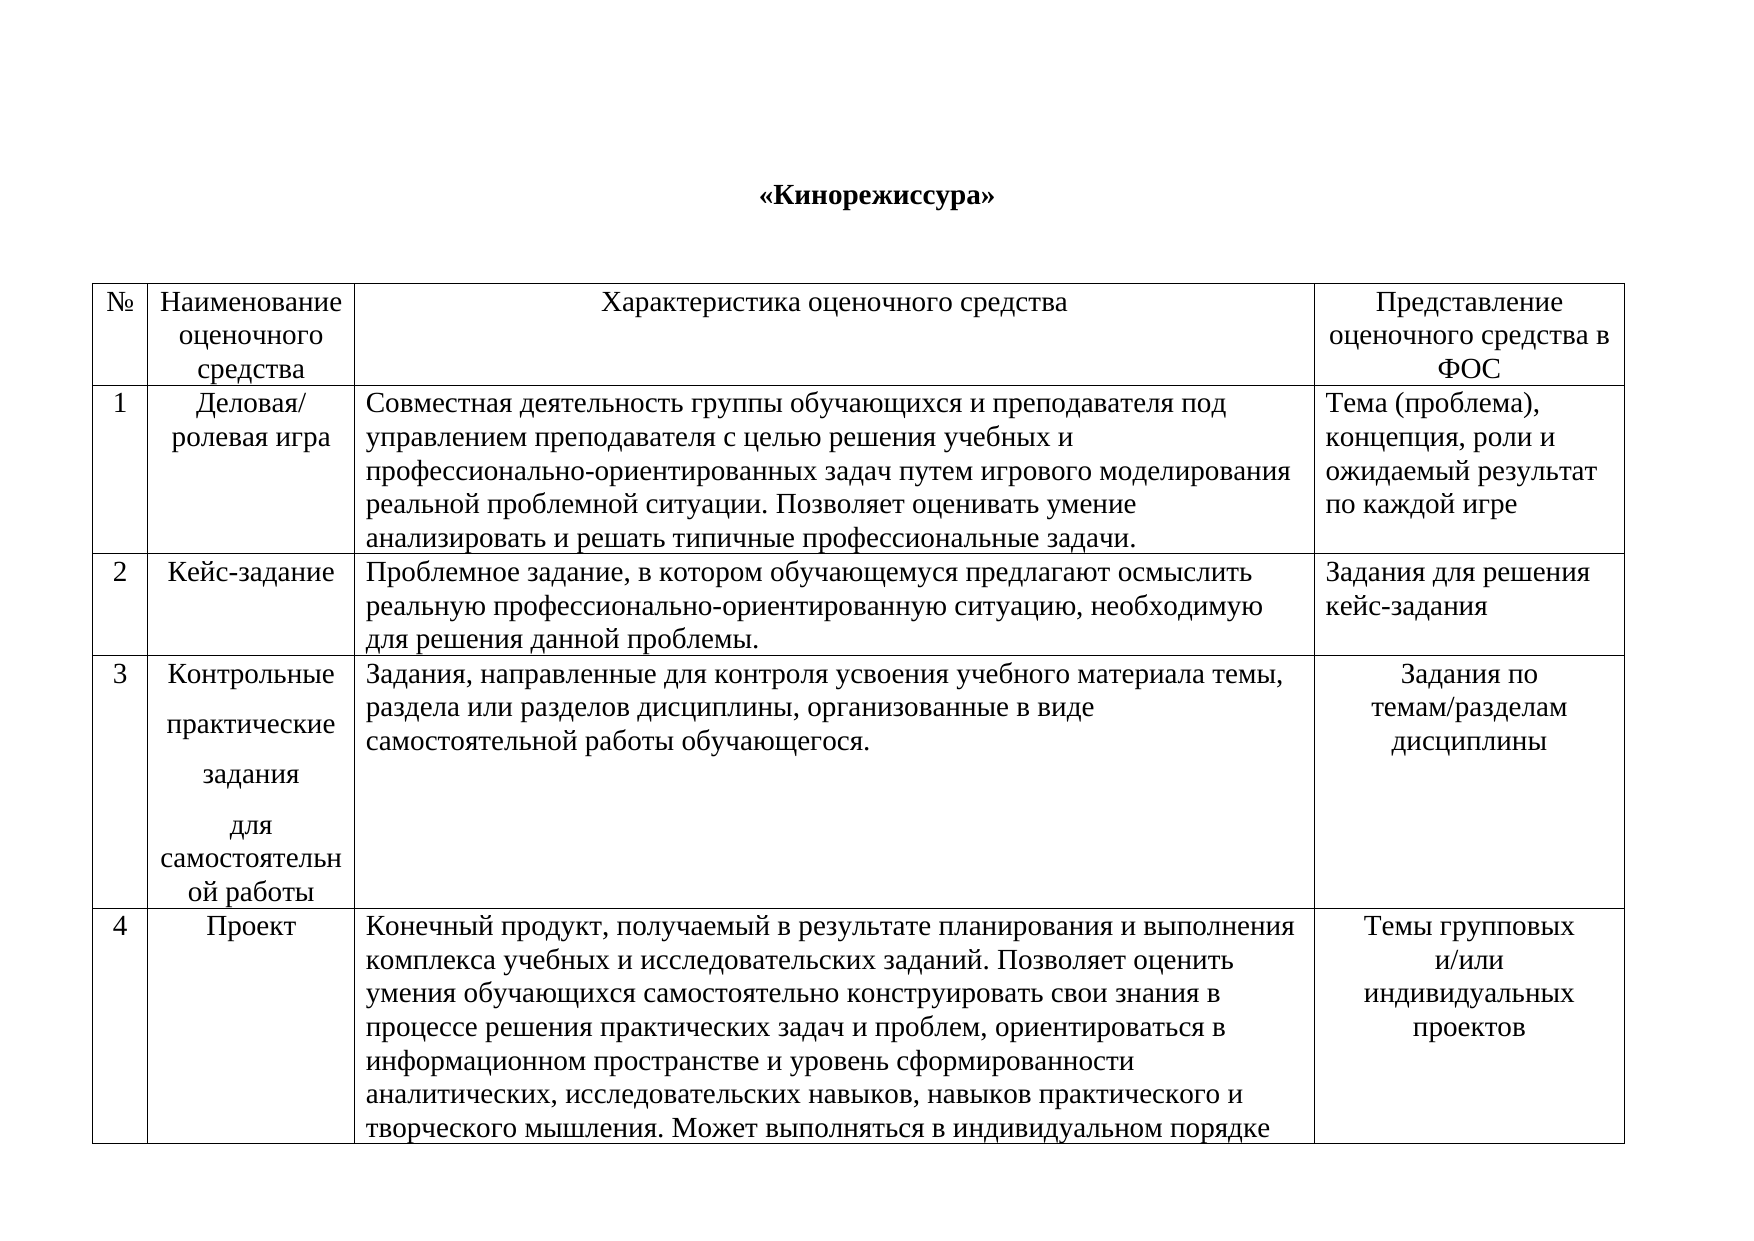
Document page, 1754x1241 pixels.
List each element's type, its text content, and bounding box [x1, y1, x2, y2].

table_cell 3 [93, 656, 147, 907]
table_cell Проект [148, 909, 354, 1143]
table_cell Проблемное задание, в котором обучающемуся предлагают осмыслить реальную профессионально-ориентированную ситуацию, необходимую для решения данной проблемы. [355, 554, 1314, 655]
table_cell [1315, 909, 1624, 1143]
table_cell Деловая/ролевая игра [148, 386, 354, 553]
text «Кинорежиссура» [118, 177, 1636, 211]
table_header Характеристика оценочного средства [355, 284, 1314, 384]
table_cell Тема (проблема), концепция, роли и ожидаемый результат по каждой игре [1315, 386, 1624, 553]
table_cell Задания, направленные для контроля усвоения учебного материала темы, раздела или разделов дисциплины, организованные в виде самостоятельной работы обучающегося. [355, 656, 1314, 907]
table_cell 1 [93, 386, 147, 553]
table_header Представление оценочного средства в ФОС [1315, 284, 1624, 384]
table_header № [93, 284, 147, 384]
table_cell Кейс-задание [148, 554, 354, 655]
table_cell 2 [93, 554, 147, 655]
table_cell Задания для решения кейс-задания [1315, 554, 1624, 655]
table_cell Задания по темам/разделам дисциплины [1315, 656, 1624, 907]
table_cell Контрольные практические задания для самостоятельной работы [148, 656, 354, 907]
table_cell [355, 909, 1314, 1143]
table_cell 4 [93, 909, 147, 1143]
table_header Наименование оценочного средства [148, 284, 354, 384]
table_cell Совместная деятельность группы обучающихся и преподавателя под управлением преподавателя с целью решения учебных и профессионально-ориентированных задач путем игрового моделирования реальной проблемной ситуации. Позволяет оценивать умение анализировать и решать типичные профессиональные задачи. [355, 386, 1314, 553]
